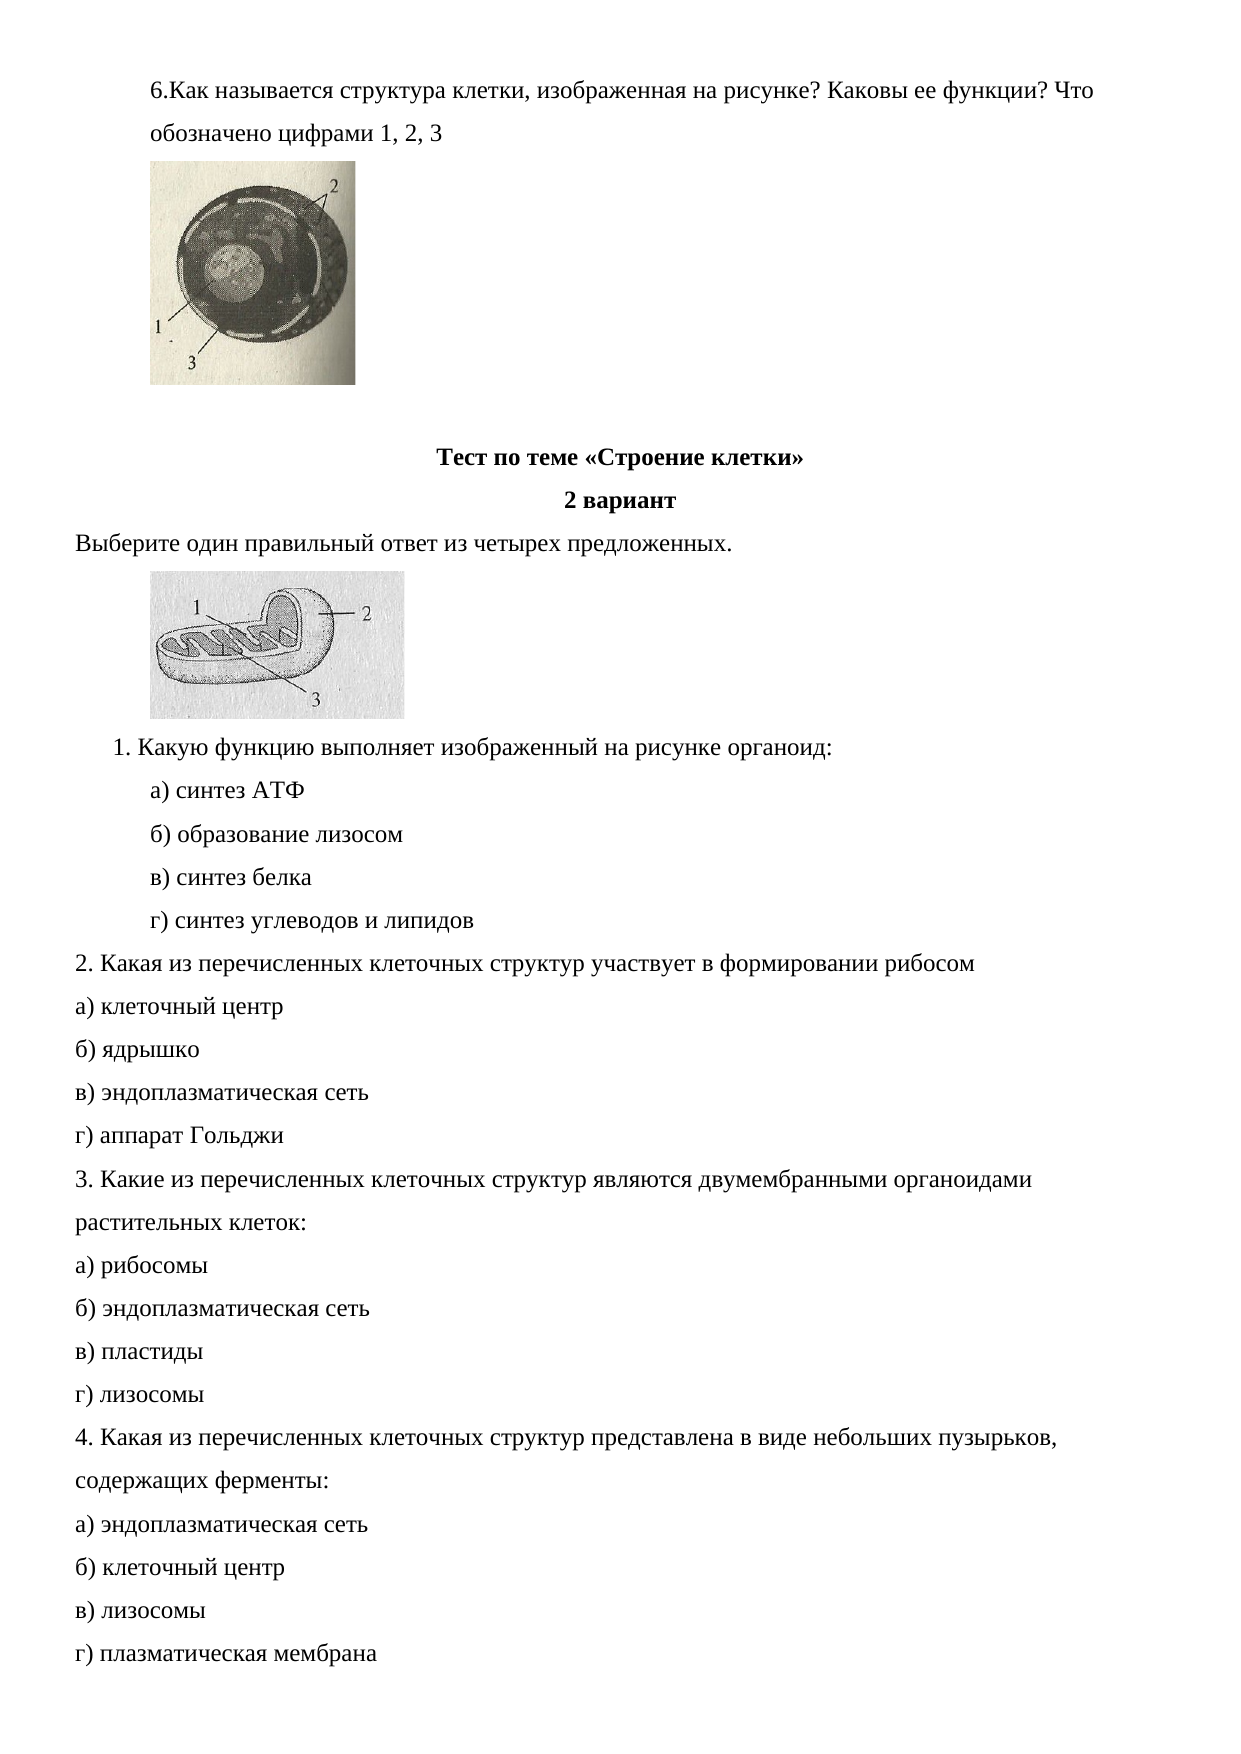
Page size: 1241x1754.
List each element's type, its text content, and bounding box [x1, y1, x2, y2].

text а) клеточный центр [75, 991, 1165, 1020]
list б) образование лизосом [150, 819, 1165, 847]
list г) синтез углеводов и липидов [150, 905, 1165, 934]
text в) лизосомы [75, 1595, 1165, 1624]
text г) плазматическая мембрана [75, 1638, 1165, 1667]
text б) клеточный центр [75, 1552, 1165, 1581]
text б) ядрышко [75, 1034, 1165, 1063]
text 3. Какие из перечисленных клеточных структур являются двумембранными органоидами растительных клеток: [75, 1164, 1165, 1236]
list а) синтез АТФ [150, 776, 1165, 804]
text г) лизосомы [75, 1379, 1165, 1408]
text в) пластиды [75, 1336, 1165, 1365]
list 6.Как называется структура клетки, изображенная на рисунке? Каковы ее функции? Что обозначено цифрами 1, 2, 3 [150, 75, 1165, 147]
text 2. Какая из перечисленных клеточных структур участвует в формировании рибосом [75, 948, 1165, 977]
text г) аппарат Гольджи [75, 1121, 1165, 1149]
list в) синтез белка [150, 862, 1165, 891]
text Тест по теме «Строение клетки» [75, 442, 1165, 471]
text 1. Какую функцию выполняет изображенный на рисунке органоид: [112, 732, 1165, 761]
text б) эндоплазматическая сеть [75, 1293, 1165, 1322]
text 2 вариант [75, 485, 1165, 514]
text Выберите один правильный ответ из четырех предложенных. [75, 528, 1165, 557]
text а) рибосомы [75, 1250, 1165, 1279]
text 4. Какая из перечисленных клеточных структур представлена в виде небольших пузырьков, содержащих ферменты: [75, 1422, 1165, 1494]
picture [150, 571, 405, 719]
text а) эндоплазматическая сеть [75, 1509, 1165, 1537]
text в) эндоплазматическая сеть [75, 1077, 1165, 1106]
picture [150, 161, 356, 385]
